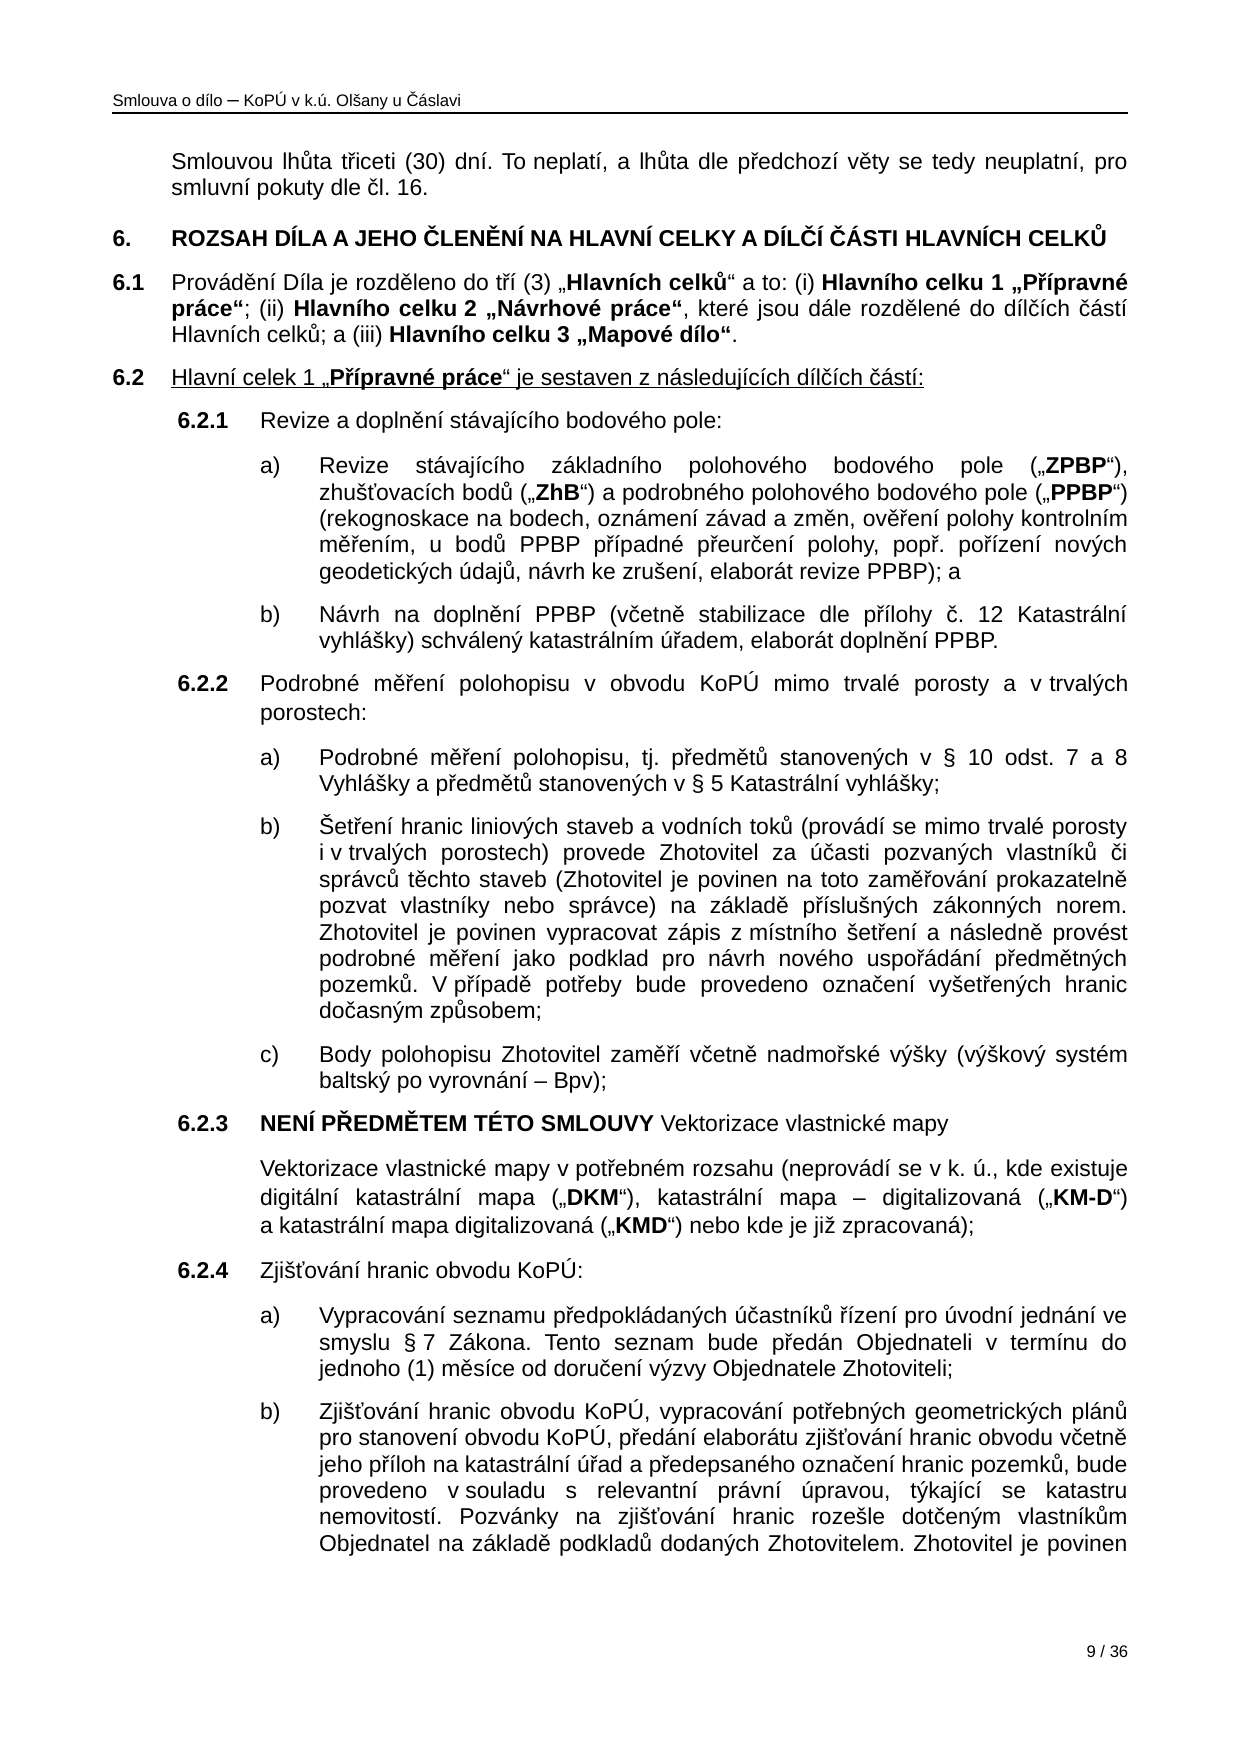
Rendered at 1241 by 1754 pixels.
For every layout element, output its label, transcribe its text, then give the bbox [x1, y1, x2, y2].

list Body polohopisu Zhotovitel zaměří včetně nadmořské výšky (výškový systém baltský po vyrovnání – Bpv); [260, 1041, 1128, 1093]
text Rozsah díla a jeho členění na hlavní celky a dílčí části Hlavních celků [112, 225, 1128, 252]
text Podrobné měření polohopisu v obvodu KoPÚ mimo trvalé porosty a v trvalých porostech: [177, 670, 1128, 725]
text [112, 148, 1128, 200]
list Návrh na doplnění PPBP (včetně stabilizace dle přílohy č. 12 Katastrální vyhlášky) schválený katastrálním úřadem, elaborát doplnění PPBP. [260, 601, 1128, 653]
text Revize a doplnění stávajícího bodového pole: [177, 407, 1128, 433]
list Revize stávajícího základního polohového bodového pole („ZPBP“), zhušťovacích bodů („ZhB“) a podrobného polohového bodového pole („PPBP“) (rekognoskace na bodech, oznámení závad a změn, ověření polohy kontrolním měřením, u bodů PPBP případné přeurčení polohy, popř. pořízení nových geodetických údajů, návrh ke zrušení, elaborát revize PPBP); a [260, 452, 1128, 584]
list Vypracování seznamu předpokládaných účastníků řízení pro úvodní jednání ve smyslu § 7 Zákona. Tento seznam bude předán Objednateli v termínu do jednoho (1) měsíce od doručení výzvy Objednatele Zhotoviteli; [260, 1302, 1128, 1381]
list Vektorizace vlastnické mapy v potřebném rozsahu (neprovádí se v k. ú., kde existuje digitální katastrální mapa („DKM“), katastrální mapa – digitalizovaná („KM-D“) a katastrální mapa digitalizovaná („KMD“) nebo kde je již zpracovaná); [260, 1155, 1128, 1238]
list Podrobné měření polohopisu, tj. předmětů stanovených v § 10 odst. 7 a 8 Vyhlášky a předmětů stanovených v § 5 Katastrální vyhlášky; [260, 744, 1128, 796]
text Provádění Díla je rozděleno do tří (3) „Hlavních celků“ a to: (i) Hlavního celku 1 „Přípravné práce“; (ii) Hlavního celku 2 „Návrhové práce“, které jsou dále rozdělené do dílčích částí Hlavních celků; a (iii) Hlavního celku 3 „Mapové dílo“. [112, 268, 1128, 347]
text NENÍ PŘEDMĚTEM TÉTO SMLOUVY Vektorizace vlastnické mapy [177, 1110, 1128, 1136]
text Zjišťování hranic obvodu KoPÚ: [177, 1257, 1128, 1283]
list Šetření hranic liniových staveb a vodních toků (provádí se mimo trvalé porosty i v trvalých porostech) provede Zhotovitel za účasti pozvaných vlastníků či správců těchto staveb (Zhotovitel je povinen na toto zaměřování prokazatelně pozvat vlastníky nebo správce) na základě příslušných zákonných norem. Zhotovitel je povinen vypracovat zápis z místního šetření a následně provést podrobné měření jako podklad pro návrh nového uspořádání předmětných pozemků. V případě potřeby bude provedeno označení vyšetřených hranic dočasným způsobem; [260, 813, 1128, 1024]
text Hlavní celek 1 „Přípravné práce“ je sestaven z následujících dílčích částí: [112, 364, 1128, 391]
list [260, 1398, 1128, 1556]
